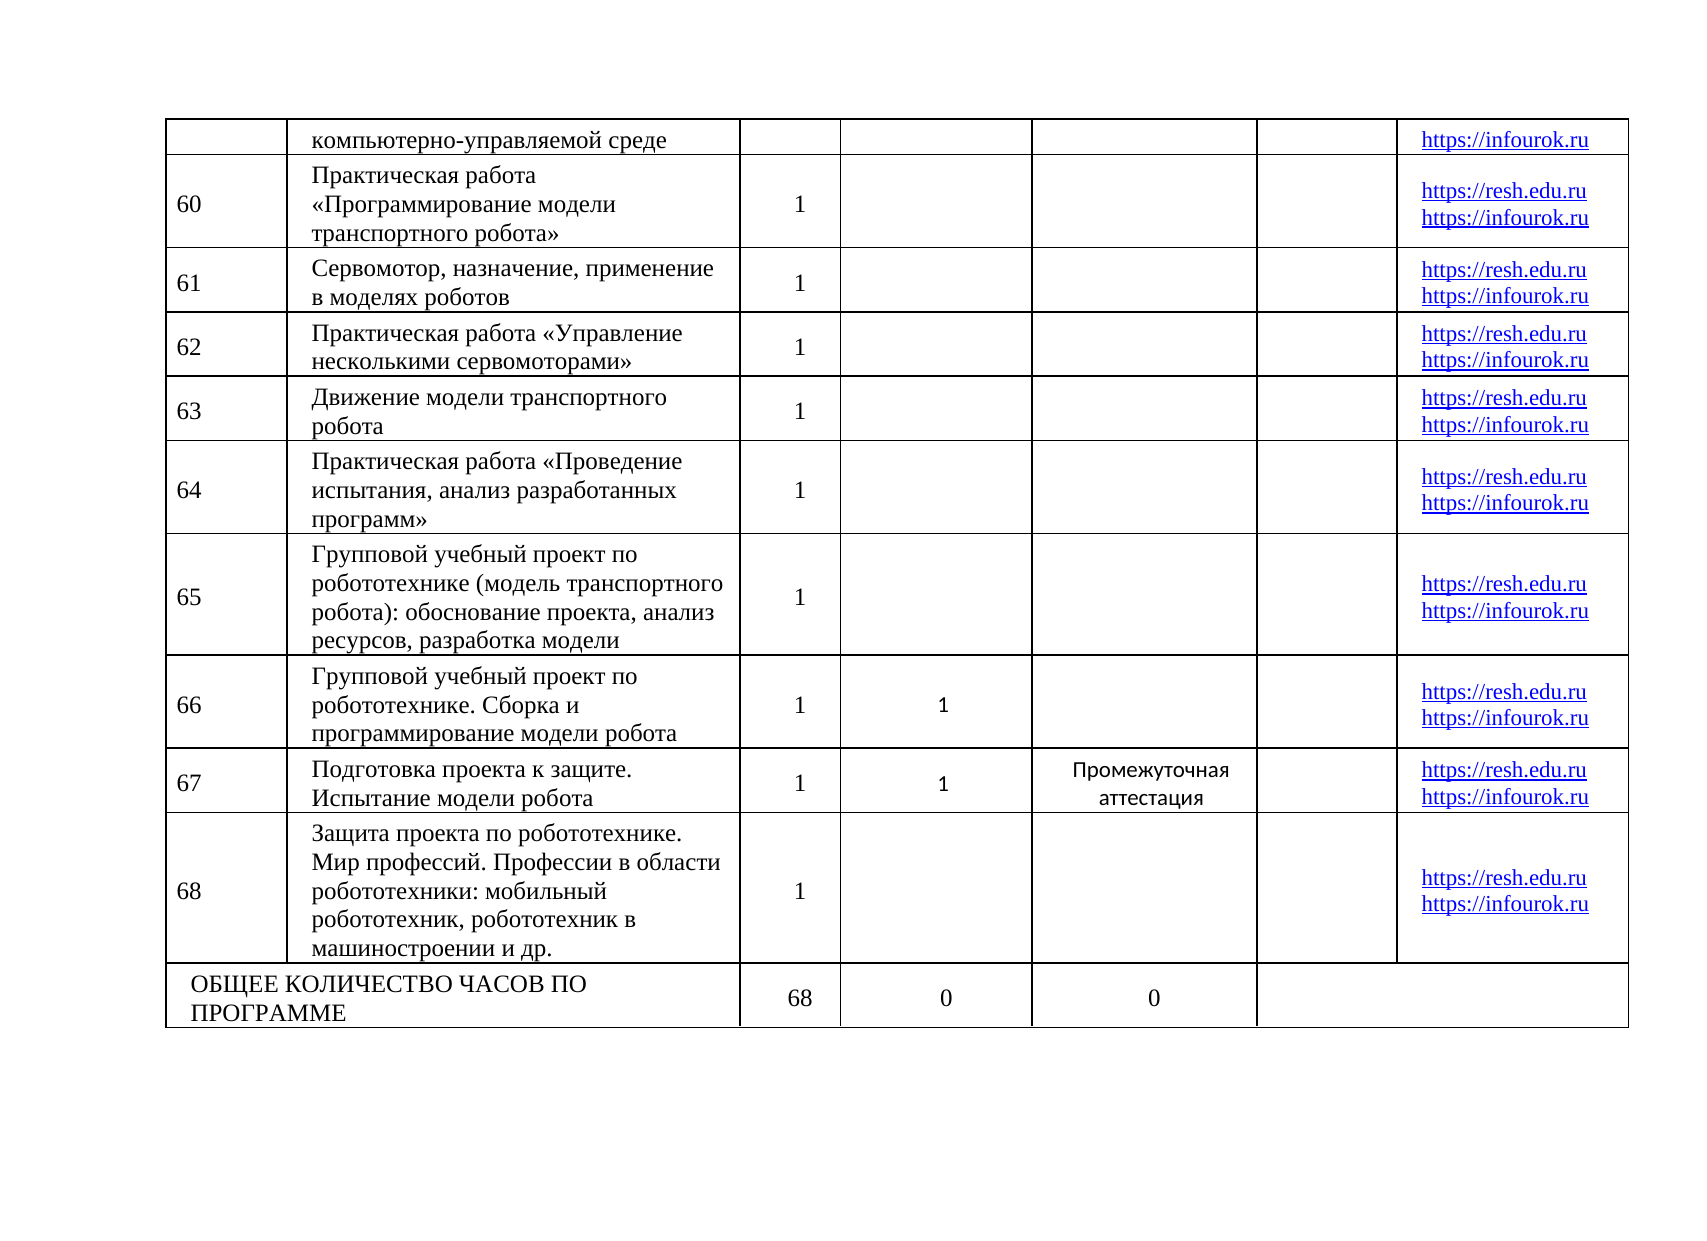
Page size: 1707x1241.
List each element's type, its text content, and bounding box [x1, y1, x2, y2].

table_cell 1 [841, 656, 1031, 747]
table_cell 0 [1033, 964, 1256, 1026]
table_cell 1 [741, 813, 840, 962]
table_cell [1258, 120, 1396, 154]
table_cell [1258, 749, 1396, 812]
table_cell https://resh.edu.ru https://infourok.ru [1398, 313, 1628, 375]
table_cell [1033, 120, 1256, 154]
table_cell 1 [741, 313, 840, 375]
table_cell Промежуточная аттестация [1033, 749, 1256, 812]
table_cell [1258, 813, 1396, 962]
table_cell 66 [167, 656, 286, 747]
table_cell Практическая работа «Программирование модели транспортного робота» [288, 155, 739, 247]
table_cell https://resh.edu.ru https://infourok.ru [1398, 534, 1628, 654]
table_cell 68 [167, 813, 286, 962]
table_cell Сервомотор, назначение, применение в моделях роботов [288, 248, 739, 311]
table_cell 1 [741, 534, 840, 654]
table_cell https://resh.edu.ru https://infourok.ru [1398, 377, 1628, 439]
table_cell Защита проекта по робототехнике. Мир профессий. Профессии в области робототехники: мобильный робототехник, робототехник в машиностроении и др. [288, 813, 739, 962]
table_cell [841, 248, 1031, 311]
table_cell 1 [741, 656, 840, 747]
table_cell [1258, 155, 1396, 247]
table_cell Подготовка проекта к защите. Испытание модели робота [288, 749, 739, 812]
table_cell [1033, 155, 1256, 247]
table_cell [1398, 120, 1628, 154]
table_cell https://resh.edu.ru https://infourok.ru [1398, 248, 1628, 311]
table_cell Групповой учебный проект по робототехнике. Сборка и программирование модели робота [288, 656, 739, 747]
table_cell Групповой учебный проект по робототехнике (модель транспортного робота): обоснование проекта, анализ ресурсов, разработка модели [288, 534, 739, 654]
table_cell [1258, 313, 1396, 375]
table_cell 1 [741, 377, 840, 439]
table_cell 67 [167, 749, 286, 812]
table_cell 1 [741, 155, 840, 247]
table_cell 61 [167, 248, 286, 311]
table_cell [1033, 656, 1256, 747]
table_cell [1258, 964, 1628, 1026]
table_cell [841, 155, 1031, 247]
table_cell [1033, 441, 1256, 532]
table_cell 1 [841, 749, 1031, 812]
table_cell 65 [167, 534, 286, 654]
table_cell [841, 313, 1031, 375]
table_cell 59 [167, 120, 286, 154]
table_cell 68 [741, 964, 840, 1026]
table_cell https://resh.edu.ru https://infourok.ru [1398, 749, 1628, 812]
table_cell [1258, 656, 1396, 747]
table_cell [841, 377, 1031, 439]
table_cell 1 [741, 749, 840, 812]
table_cell [1033, 377, 1256, 439]
table_cell 1 [741, 441, 840, 532]
table_cell https://resh.edu.ru https://infourok.ru [1398, 441, 1628, 532]
table_cell Движение модели транспортного робота [288, 377, 739, 439]
table_cell Практическая работа «Проведение испытания, анализ разработанных программ» [288, 441, 739, 532]
table_cell 64 [167, 441, 286, 532]
table_cell [841, 534, 1031, 654]
table_cell 60 [167, 155, 286, 247]
table_cell [1258, 441, 1396, 532]
table_cell 62 [167, 313, 286, 375]
table_cell 63 [167, 377, 286, 439]
table_cell [1033, 248, 1256, 311]
table_cell 0 [841, 964, 1031, 1026]
table_cell [841, 120, 1031, 154]
table_cell https://resh.edu.ru https://infourok.ru [1398, 656, 1628, 747]
table_cell [1258, 534, 1396, 654]
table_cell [288, 120, 739, 154]
table_cell https://resh.edu.ru https://infourok.ru [1398, 813, 1628, 962]
table_cell [1033, 313, 1256, 375]
table_cell 1 [741, 120, 840, 154]
table_cell [1033, 813, 1256, 962]
table_cell [1033, 534, 1256, 654]
table_cell Практическая работа «Управление несколькими сервомоторами» [288, 313, 739, 375]
table_cell ОБЩЕЕ КОЛИЧЕСТВО ЧАСОВ ПО ПРОГРАММЕ [167, 964, 739, 1026]
table_cell [1258, 248, 1396, 311]
table_cell [1258, 377, 1396, 439]
table_cell https://resh.edu.ru https://infourok.ru [1398, 155, 1628, 247]
table_cell [841, 813, 1031, 962]
table_cell [841, 441, 1031, 532]
table_cell 1 [741, 248, 840, 311]
